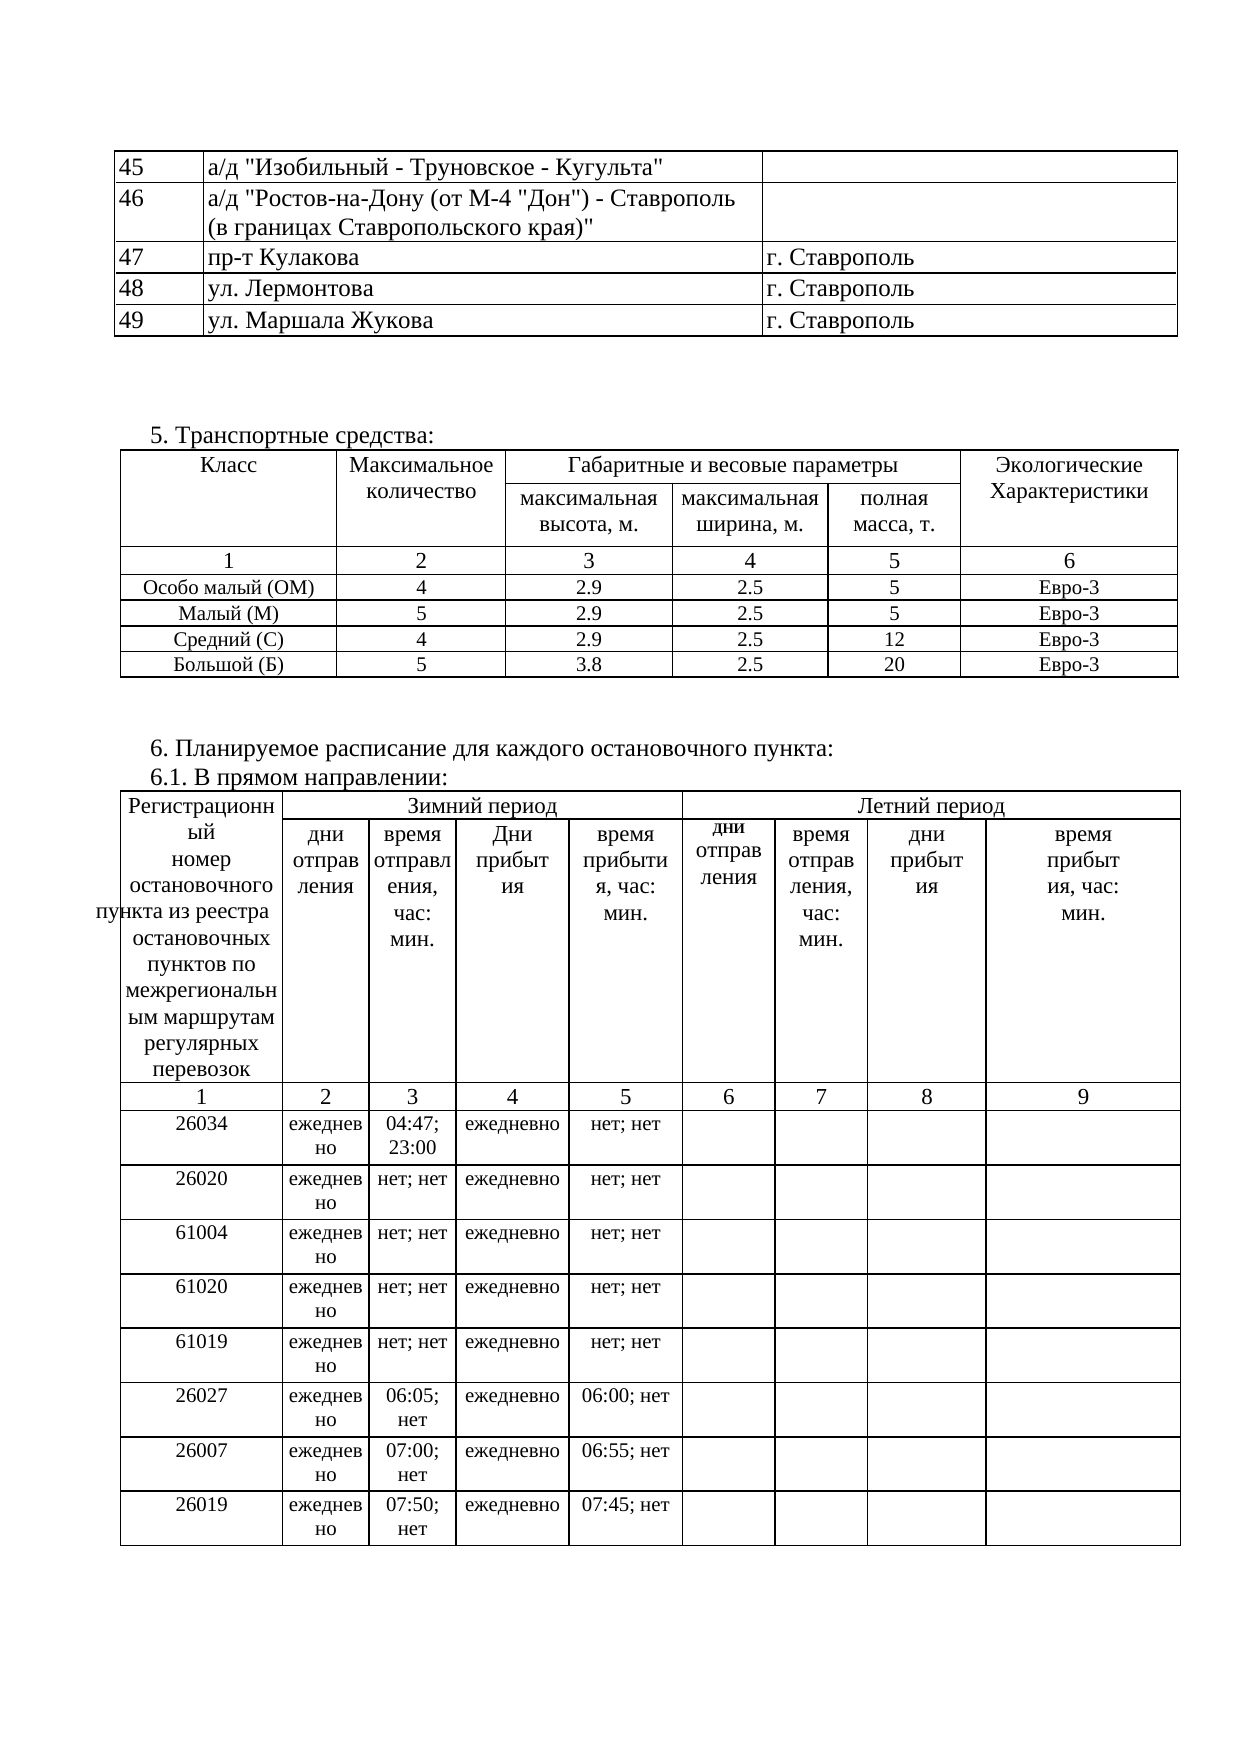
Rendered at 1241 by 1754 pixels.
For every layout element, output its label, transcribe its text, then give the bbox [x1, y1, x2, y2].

table_cell 5 [829, 547, 960, 574]
table_cell 7 [776, 1083, 867, 1110]
table_cell дни прибыт ия [868, 820, 985, 1082]
table_cell нет; нет [570, 1329, 682, 1382]
table_cell 45 [115, 152, 203, 181]
table_cell [683, 1438, 774, 1490]
text 5. Транспортные средства: [150, 420, 1090, 449]
table_cell Большой (Б) [121, 652, 336, 676]
table_cell 2.5 [673, 575, 827, 599]
table_cell 8 [868, 1083, 985, 1110]
table_cell [776, 1220, 867, 1273]
table_cell 2 [283, 1083, 368, 1110]
table_cell 4 [457, 1083, 568, 1110]
table_cell [683, 1220, 774, 1273]
table_header Максимальное количество [337, 451, 505, 546]
table_cell [683, 1111, 774, 1164]
table_cell [683, 1329, 774, 1382]
table_cell пр-т Кулакова [204, 242, 762, 272]
table_cell ДНИ отправ ления [683, 820, 774, 1082]
table_cell полная масса, т. [829, 484, 960, 546]
table_header Экологические Характеристики [961, 451, 1177, 546]
table_cell ежедневно [283, 1329, 368, 1382]
table_cell Средний (С) [121, 627, 336, 651]
table_cell [776, 1275, 867, 1327]
table_cell нет; нет [370, 1329, 455, 1382]
table_cell 2.5 [673, 601, 827, 625]
table_cell ежедневно [283, 1383, 368, 1436]
table_cell 06:05; нет [370, 1383, 455, 1436]
table_cell ежедневно [457, 1166, 568, 1218]
table_cell 61019 [121, 1329, 282, 1382]
table_cell 2 [337, 547, 505, 574]
table_cell 46 [115, 183, 203, 241]
table_cell 5 [829, 601, 960, 625]
table_cell ежедневно [457, 1438, 568, 1490]
table_cell 07:45; нет [570, 1492, 682, 1545]
table_cell нет; нет [370, 1166, 455, 1218]
table_cell [987, 1111, 1180, 1164]
table_cell 6 [683, 1083, 774, 1110]
table_cell Дни прибыт ия [457, 820, 568, 1082]
table_cell 1 [121, 1083, 282, 1110]
table_header Регистрационный номер остановочного пункта из реестра остановочных пунктов по межрегиональным маршрутам регулярных перевозок [121, 792, 282, 1082]
table_cell 2.9 [506, 627, 672, 651]
table_cell 06:00; нет [570, 1383, 682, 1436]
table_cell [683, 1492, 774, 1545]
table_cell 4 [337, 575, 505, 599]
table_cell 26019 [121, 1492, 282, 1545]
table_cell дни отправ ления [283, 820, 368, 1082]
table_cell 3 [370, 1083, 455, 1110]
table_cell [868, 1275, 985, 1327]
table_cell [987, 1166, 1180, 1218]
table_cell 5 [337, 652, 505, 676]
table_cell ежедневно [457, 1492, 568, 1545]
table_cell 26007 [121, 1438, 282, 1490]
table_cell нет; нет [370, 1220, 455, 1273]
table_cell время прибыт ия, час: мин. [987, 820, 1180, 1082]
table_cell 06:55; нет [570, 1438, 682, 1490]
table_cell г. Ставрополь [763, 304, 1177, 335]
table_cell ежедневно [283, 1275, 368, 1327]
table_cell 47 [115, 242, 203, 272]
table_cell 2.9 [506, 575, 672, 599]
table_cell 07:00; нет [370, 1438, 455, 1490]
table_cell [868, 1438, 985, 1490]
table_cell Евро-3 [961, 575, 1177, 599]
table_cell время отправ ления, час: мин. [776, 820, 867, 1082]
table_cell 5 [337, 601, 505, 625]
table_cell нет; нет [570, 1220, 682, 1273]
table_cell 5 [570, 1083, 682, 1110]
table_cell [776, 1329, 867, 1382]
table_cell 49 [115, 305, 203, 335]
table_cell [868, 1166, 985, 1218]
table_cell ежедневно [457, 1329, 568, 1382]
table_cell 5 [829, 575, 960, 599]
table_cell [868, 1220, 985, 1273]
table_cell ежедневно [457, 1275, 568, 1327]
table_cell ул. Лермонтова [204, 274, 762, 303]
table_cell 61004 [121, 1220, 282, 1273]
table_cell нет; нет [570, 1275, 682, 1327]
table_cell 9 [987, 1083, 1180, 1110]
table_cell а/д "Ростов-на-Дону (от М-4 "Дон") - Ставрополь (в границах Ставропольского края)" [204, 183, 762, 241]
table_cell нет; нет [570, 1111, 682, 1164]
table_cell 2.5 [673, 652, 827, 676]
table_cell 61020 [121, 1275, 282, 1327]
table_header Зимний период [283, 792, 682, 818]
table_cell [987, 1275, 1180, 1327]
table_cell 07:50; нет [370, 1492, 455, 1545]
table_cell 26034 [121, 1111, 282, 1164]
table_cell ежедневно [283, 1492, 368, 1545]
table_cell [763, 152, 1177, 181]
table_cell Евро-3 [961, 627, 1177, 651]
table_cell [776, 1383, 867, 1436]
table_cell 6 [961, 547, 1177, 574]
table_cell время отправл ения, час: мин. [370, 820, 455, 1082]
table_cell 04:47; 23:00 [370, 1111, 455, 1164]
table_cell [776, 1492, 867, 1545]
table_cell нет; нет [370, 1275, 455, 1327]
table_cell [868, 1383, 985, 1436]
table_cell Евро-3 [961, 601, 1177, 625]
table_cell [683, 1383, 774, 1436]
table_cell ежедневно [283, 1220, 368, 1273]
table_cell 26020 [121, 1166, 282, 1218]
table_cell ежедневно [283, 1166, 368, 1218]
table_cell [987, 1492, 1180, 1545]
table_cell 2.5 [673, 627, 827, 651]
table_header Класс [121, 451, 336, 546]
table_cell [868, 1329, 985, 1382]
table_cell время прибыти я, час: мин. [570, 820, 682, 1082]
table_cell 3.8 [506, 652, 672, 676]
table_cell 26027 [121, 1383, 282, 1436]
table_cell [776, 1111, 867, 1164]
table_cell Малый (М) [121, 601, 336, 625]
table_cell [987, 1329, 1180, 1382]
table_cell [763, 181, 1177, 241]
table_cell ул. Маршала Жукова [204, 305, 762, 335]
table_cell 20 [829, 652, 960, 676]
table_cell ежедневно [457, 1220, 568, 1273]
table_cell 48 [115, 273, 203, 303]
table_cell 4 [337, 627, 505, 651]
table_cell [987, 1383, 1180, 1436]
table_cell 12 [829, 627, 960, 651]
text 6.1. В прямом направлении: [150, 762, 1090, 790]
table_cell 2.9 [506, 601, 672, 625]
table_cell [987, 1220, 1180, 1273]
table_cell максимальная ширина, м. [673, 484, 827, 546]
table_cell [987, 1438, 1180, 1490]
table_cell [776, 1166, 867, 1218]
table_cell [683, 1275, 774, 1327]
table_cell ежедневно [457, 1111, 568, 1164]
table_cell 1 [121, 547, 336, 574]
table_cell г. Ставрополь [763, 241, 1177, 272]
text 6. Планируемое расписание для каждого остановочного пункта: [150, 733, 1090, 762]
table_header Летний период [683, 792, 1180, 818]
table_cell Особо малый (ОМ) [121, 575, 336, 599]
table_cell г. Ставрополь [763, 272, 1177, 303]
table_cell ежедневно [283, 1438, 368, 1490]
table_cell [776, 1438, 867, 1490]
table_cell нет; нет [570, 1166, 682, 1218]
table_cell [868, 1492, 985, 1545]
table_cell 4 [673, 547, 827, 574]
table_cell максимальная высота, м. [506, 484, 672, 546]
table_cell ежедневно [283, 1111, 368, 1164]
table_cell ежедневно [457, 1383, 568, 1436]
table_header Габаритные и весовые параметры [506, 451, 960, 482]
table_cell [868, 1111, 985, 1164]
table_cell 3 [506, 547, 672, 574]
table_cell [683, 1166, 774, 1218]
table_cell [204, 152, 762, 181]
table_cell Евро-3 [961, 652, 1177, 676]
